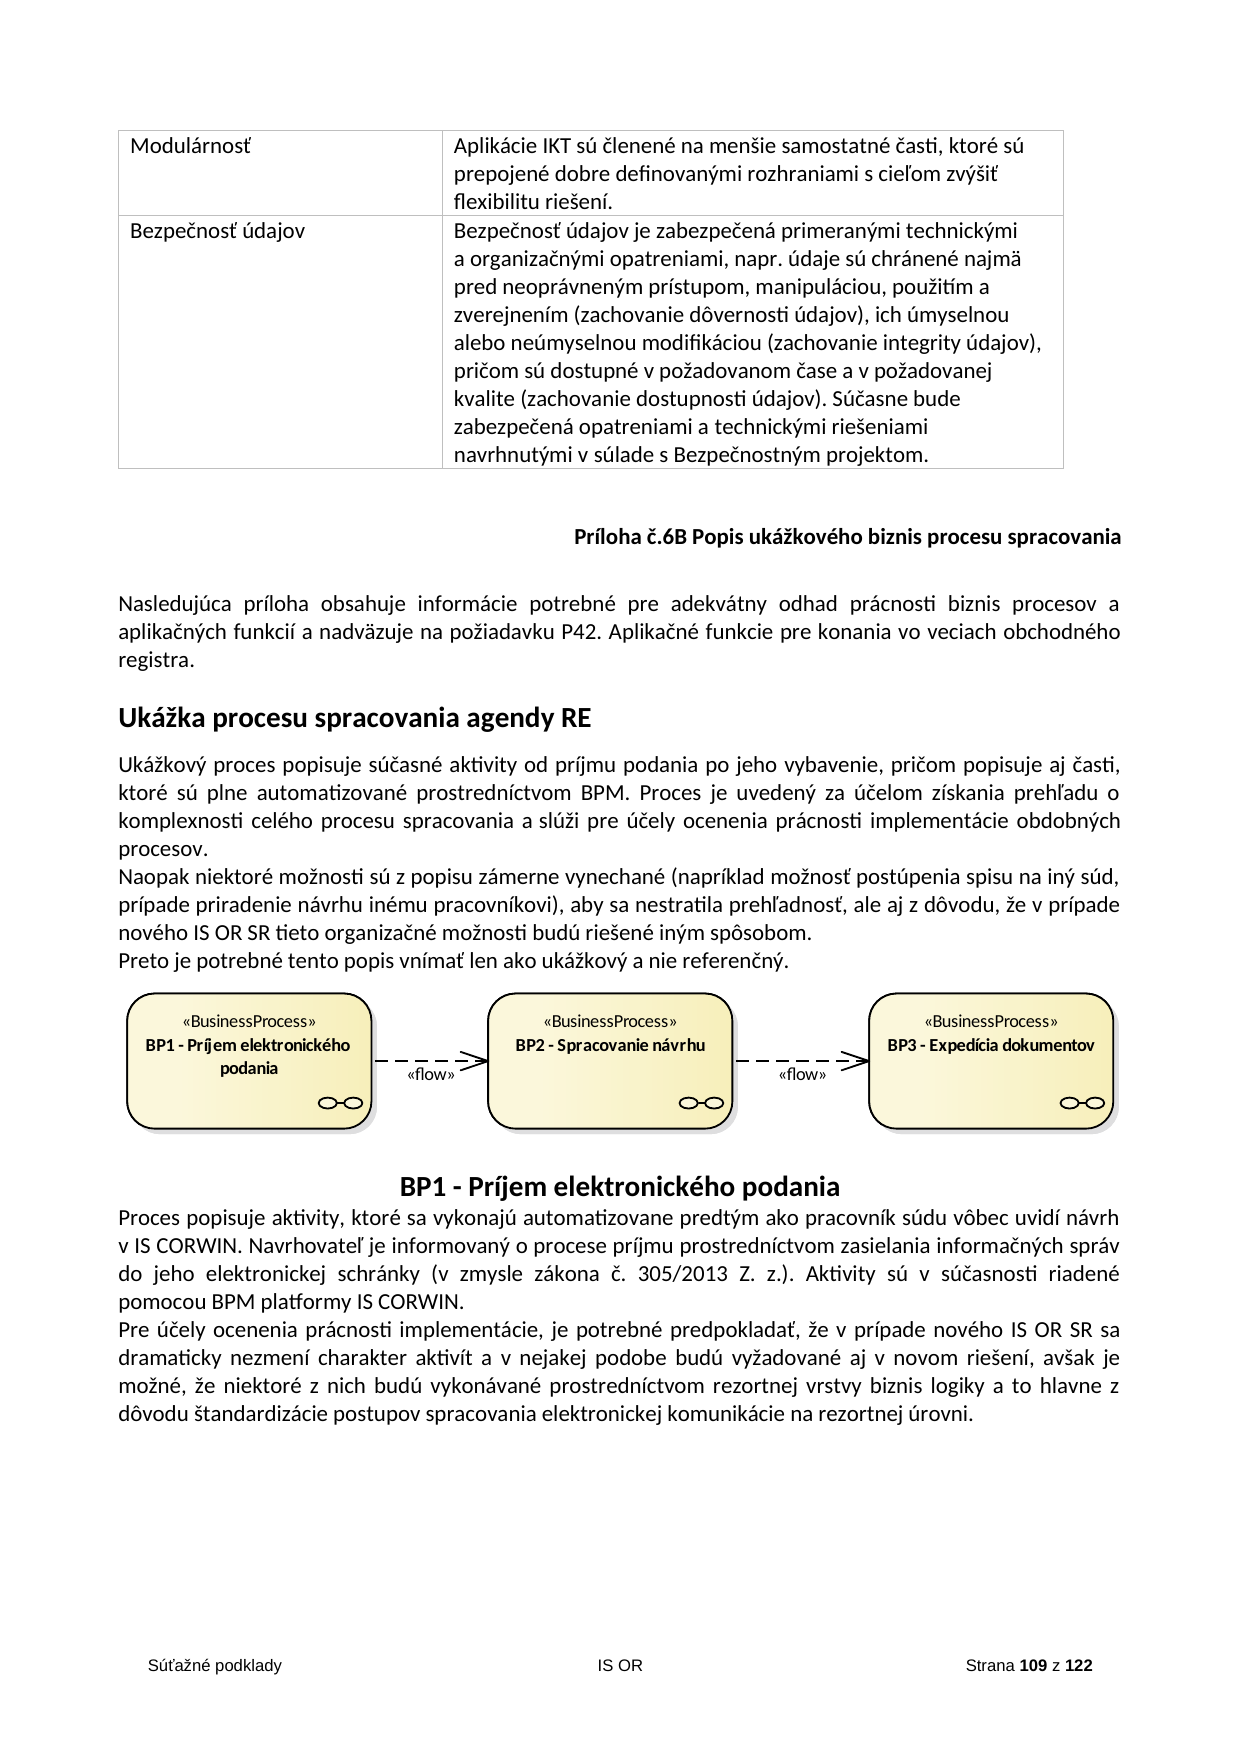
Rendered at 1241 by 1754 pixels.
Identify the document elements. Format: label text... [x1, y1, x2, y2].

subtitle Príloha č.6B Popis ukážkového biznis procesu spracovania [118, 522, 1122, 550]
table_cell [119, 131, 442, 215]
text Ukážkový proces popisuje súčasné aktivity od príjmu podania po jeho vybavenie, pričom popisuje aj časti, ktoré sú plne automatizované prostredníctvom BPM. Proces je uvedený za účelom získania prehľadu o komplexnosti celého procesu spracovania a slúži pre účely ocenenia prácnosti implementácie obdobných procesov. [118, 750, 1122, 862]
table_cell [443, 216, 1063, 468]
text Preto je potrebné tento popis vnímať len ako ukážkový a nie referenčný. [118, 946, 1122, 974]
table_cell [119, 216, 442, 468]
text Naopak niektoré možnosti sú z popisu zámerne vynechané (napríklad možnosť postúpenia spisu na iný súd, prípade priradenie návrhu inému pracovníkovi), aby sa nestratila prehľadnosť, ale aj z dôvodu, že v prípade nového IS OR SR tieto organizačné možnosti budú riešené iným spôsobom. [118, 862, 1122, 946]
title Ukážka procesu spracovania agendy RE [118, 699, 1122, 734]
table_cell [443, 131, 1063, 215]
title Nasledujúca príloha obsahuje informácie potrebné pre adekvátny odhad prácnosti biznis procesov a aplikačných funkcií a nadväzuje na požiadavku P42. Aplikačné funkcie pre konania vo veciach obchodného registra. [118, 589, 1122, 673]
text Pre účely ocenenia prácnosti implementácie, je potrebné predpokladať, že v prípade nového IS OR SR sa dramaticky nezmení charakter aktivít a v nejakej podobe budú vyžadované aj v novom riešení, avšak je možné, že niektoré z nich budú vykonávané prostredníctvom rezortnej vrstvy biznis logiky a to hlavne z dôvodu štandardizácie postupov spracovania elektronickej komunikácie na rezortnej úrovni. [118, 1315, 1122, 1427]
text BP1 - Príjem elektronického podania [118, 1168, 1122, 1203]
text Proces popisuje aktivity, ktoré sa vykonajú automatizovane predtým ako pracovník súdu vôbec uvidí návrh v IS CORWIN. Navrhovateľ je informovaný o procese príjmu prostredníctvom zasielania informačných správ do jeho elektronickej schránky (v zmysle zákona č. 305/2013 Z. z.). Aktivity sú v súčasnosti riadené pomocou BPM platformy IS CORWIN. [118, 1203, 1122, 1315]
